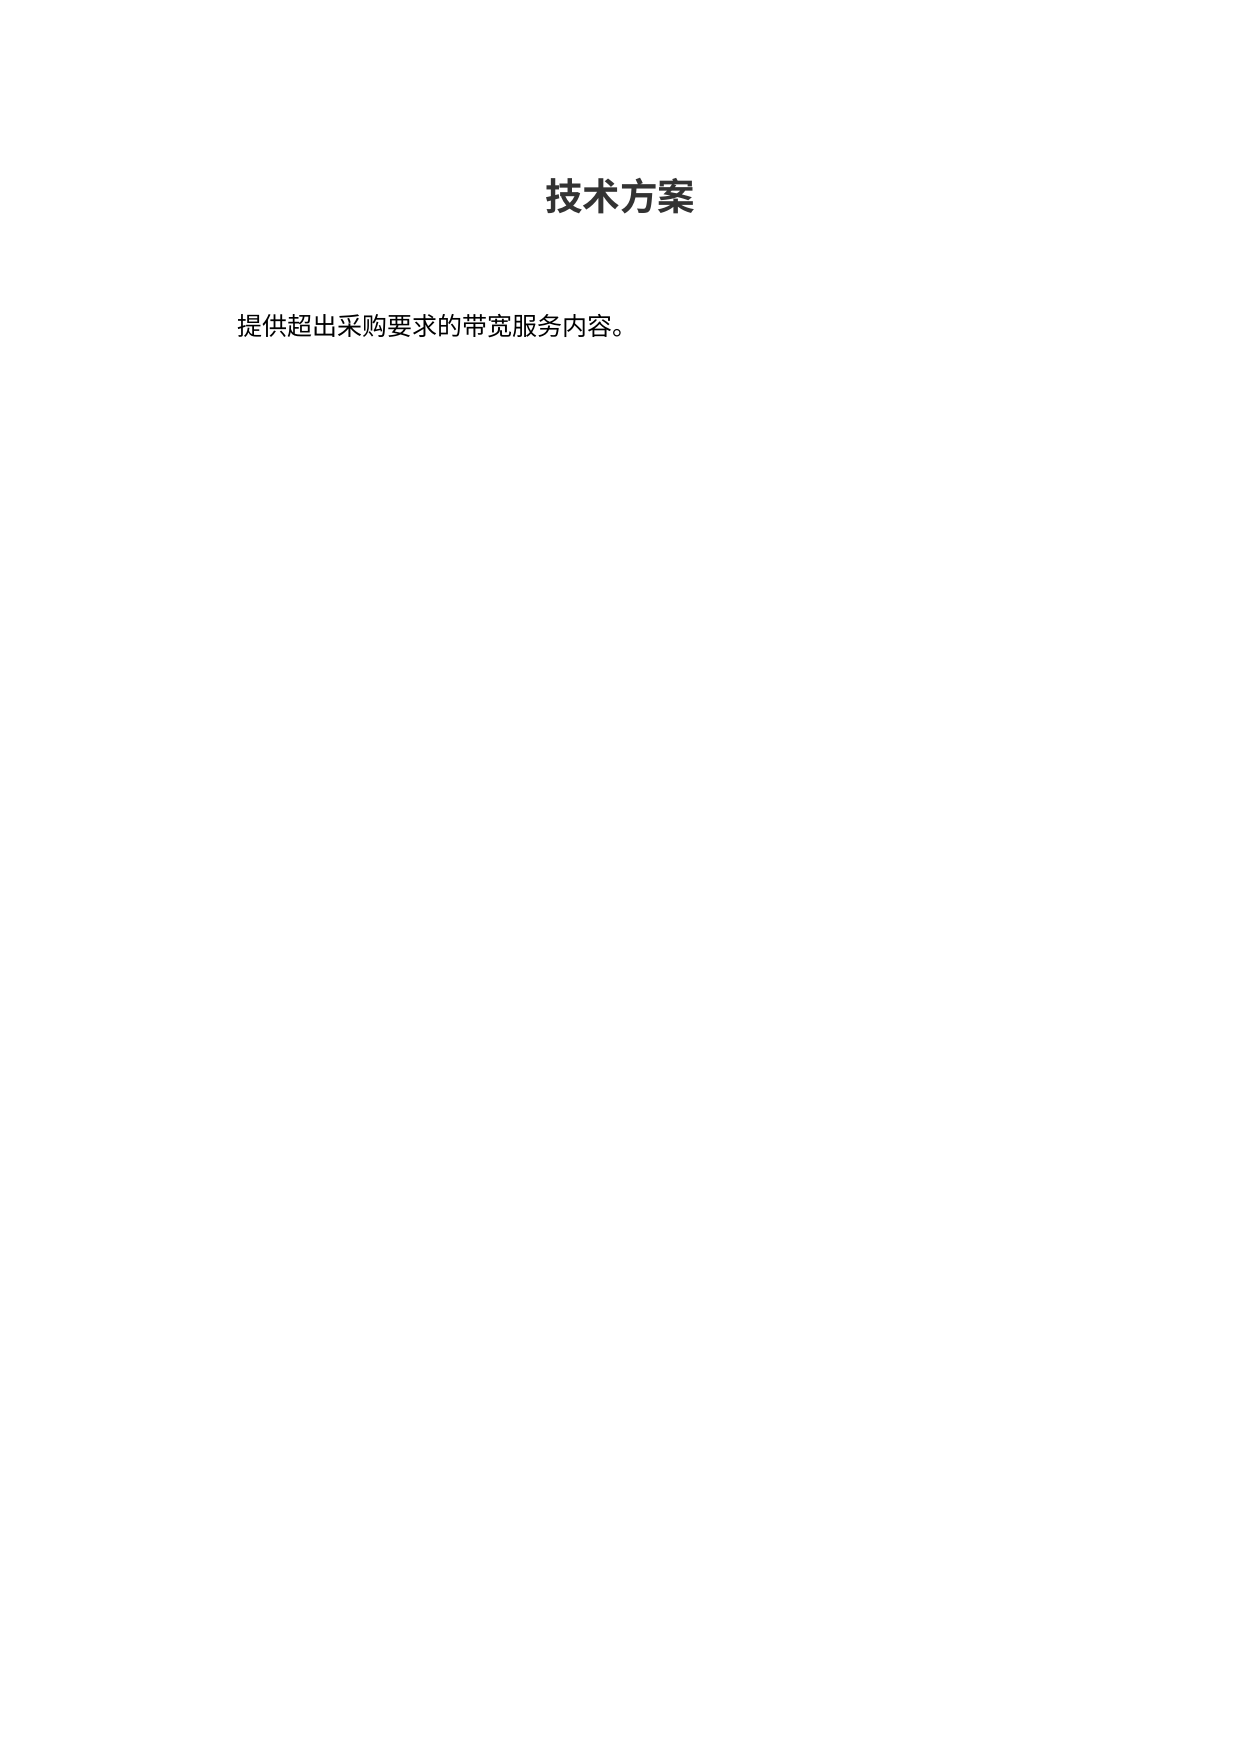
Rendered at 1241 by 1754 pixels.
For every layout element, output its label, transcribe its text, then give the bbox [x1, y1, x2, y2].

text 技术方案 [187, 162, 1053, 227]
text 提供超出采购要求的带宽服务内容。 [187, 292, 1053, 357]
